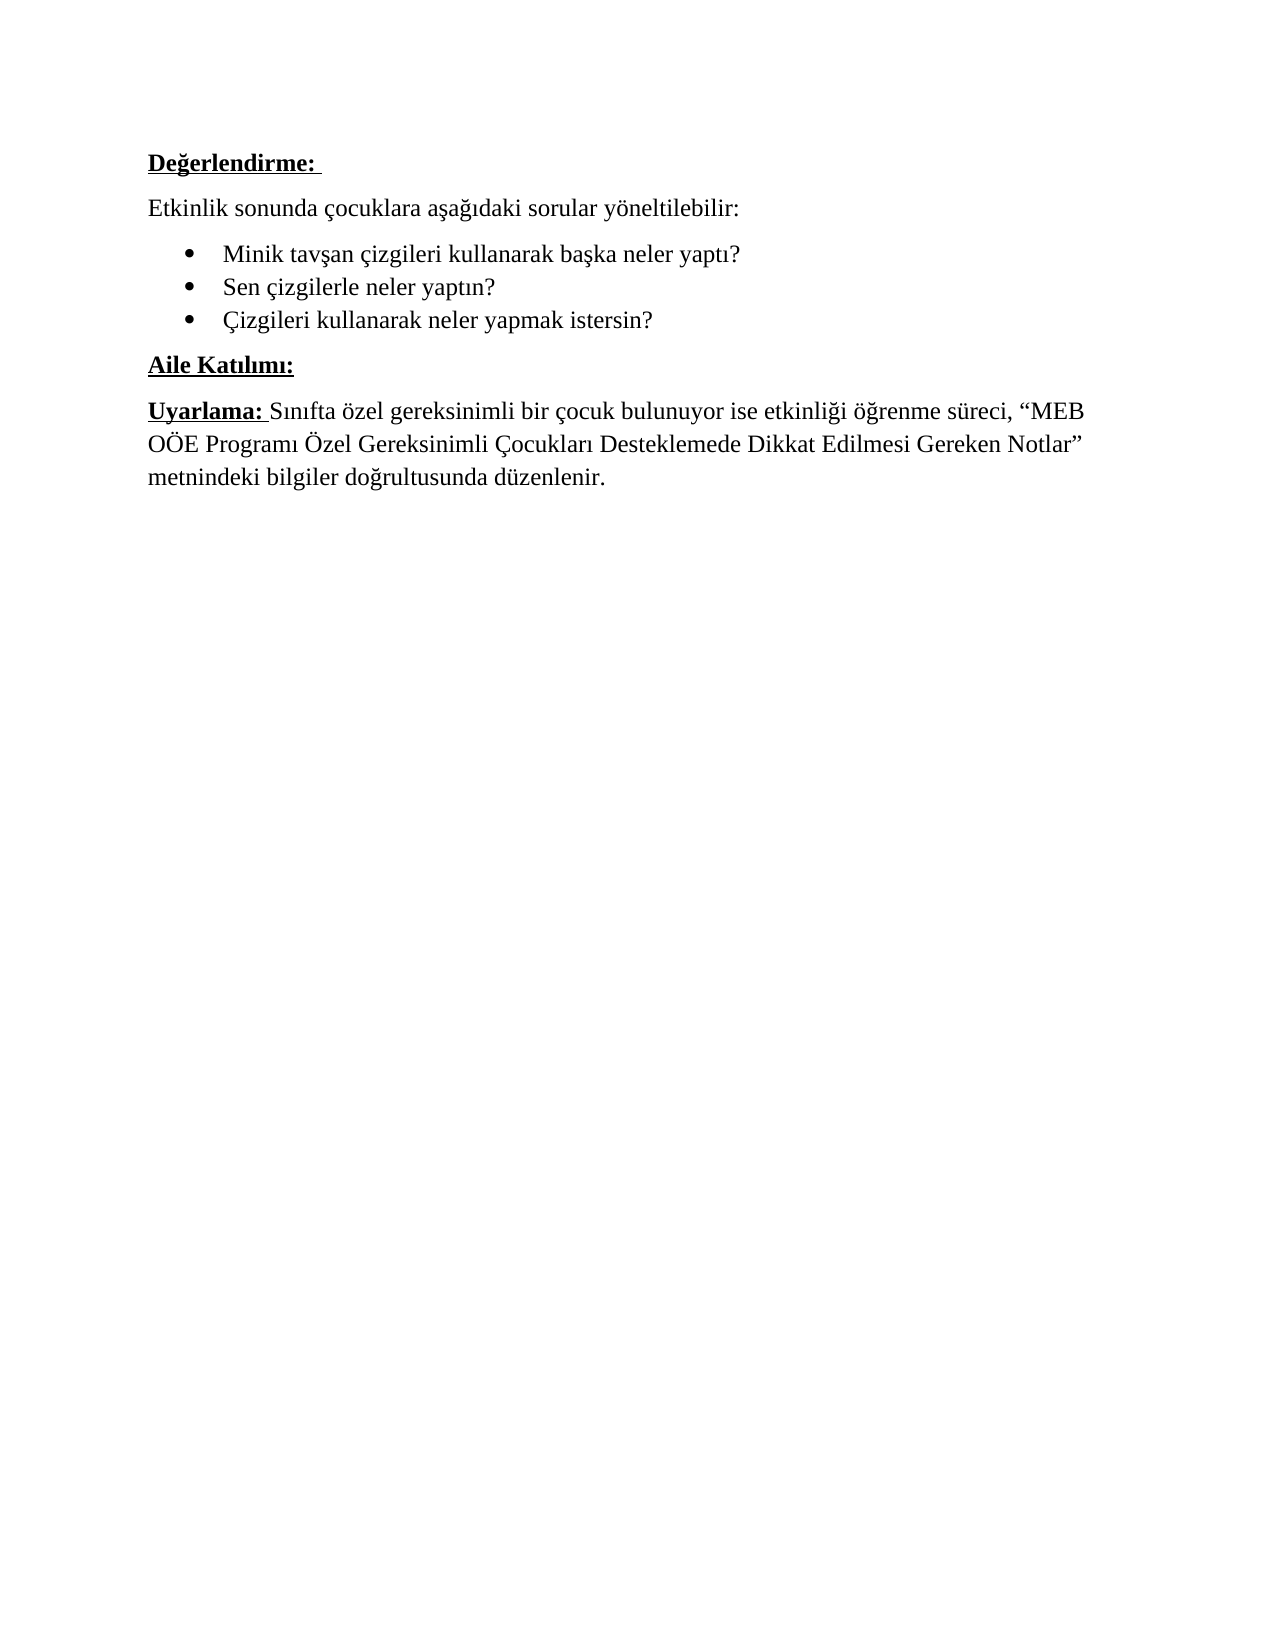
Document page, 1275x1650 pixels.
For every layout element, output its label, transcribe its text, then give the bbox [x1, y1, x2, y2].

list Çizgileri kullanarak neler yapmak istersin? [185, 305, 1127, 333]
list Sen çizgilerle neler yaptın? [185, 272, 1127, 300]
text Değerlendirme: [148, 148, 1127, 176]
list Minik tavşan çizgileri kullanarak başka neler yaptı? [185, 239, 1127, 267]
text Etkinlik sonunda çocuklara aşağıdaki sorular yöneltilebilir: [148, 193, 1127, 222]
text Aile Katılımı: [148, 350, 1127, 379]
text Uyarlama: Sınıfta özel gereksinimli bir çocuk bulunuyor ise etkinliği öğrenme süreci, “MEB OÖE Programı Özel Gereksinimli Çocukları Desteklemede Dikkat Edilmesi Gereken Notlar” metnindeki bilgiler doğrultusunda düzenlenir. [148, 396, 1127, 491]
